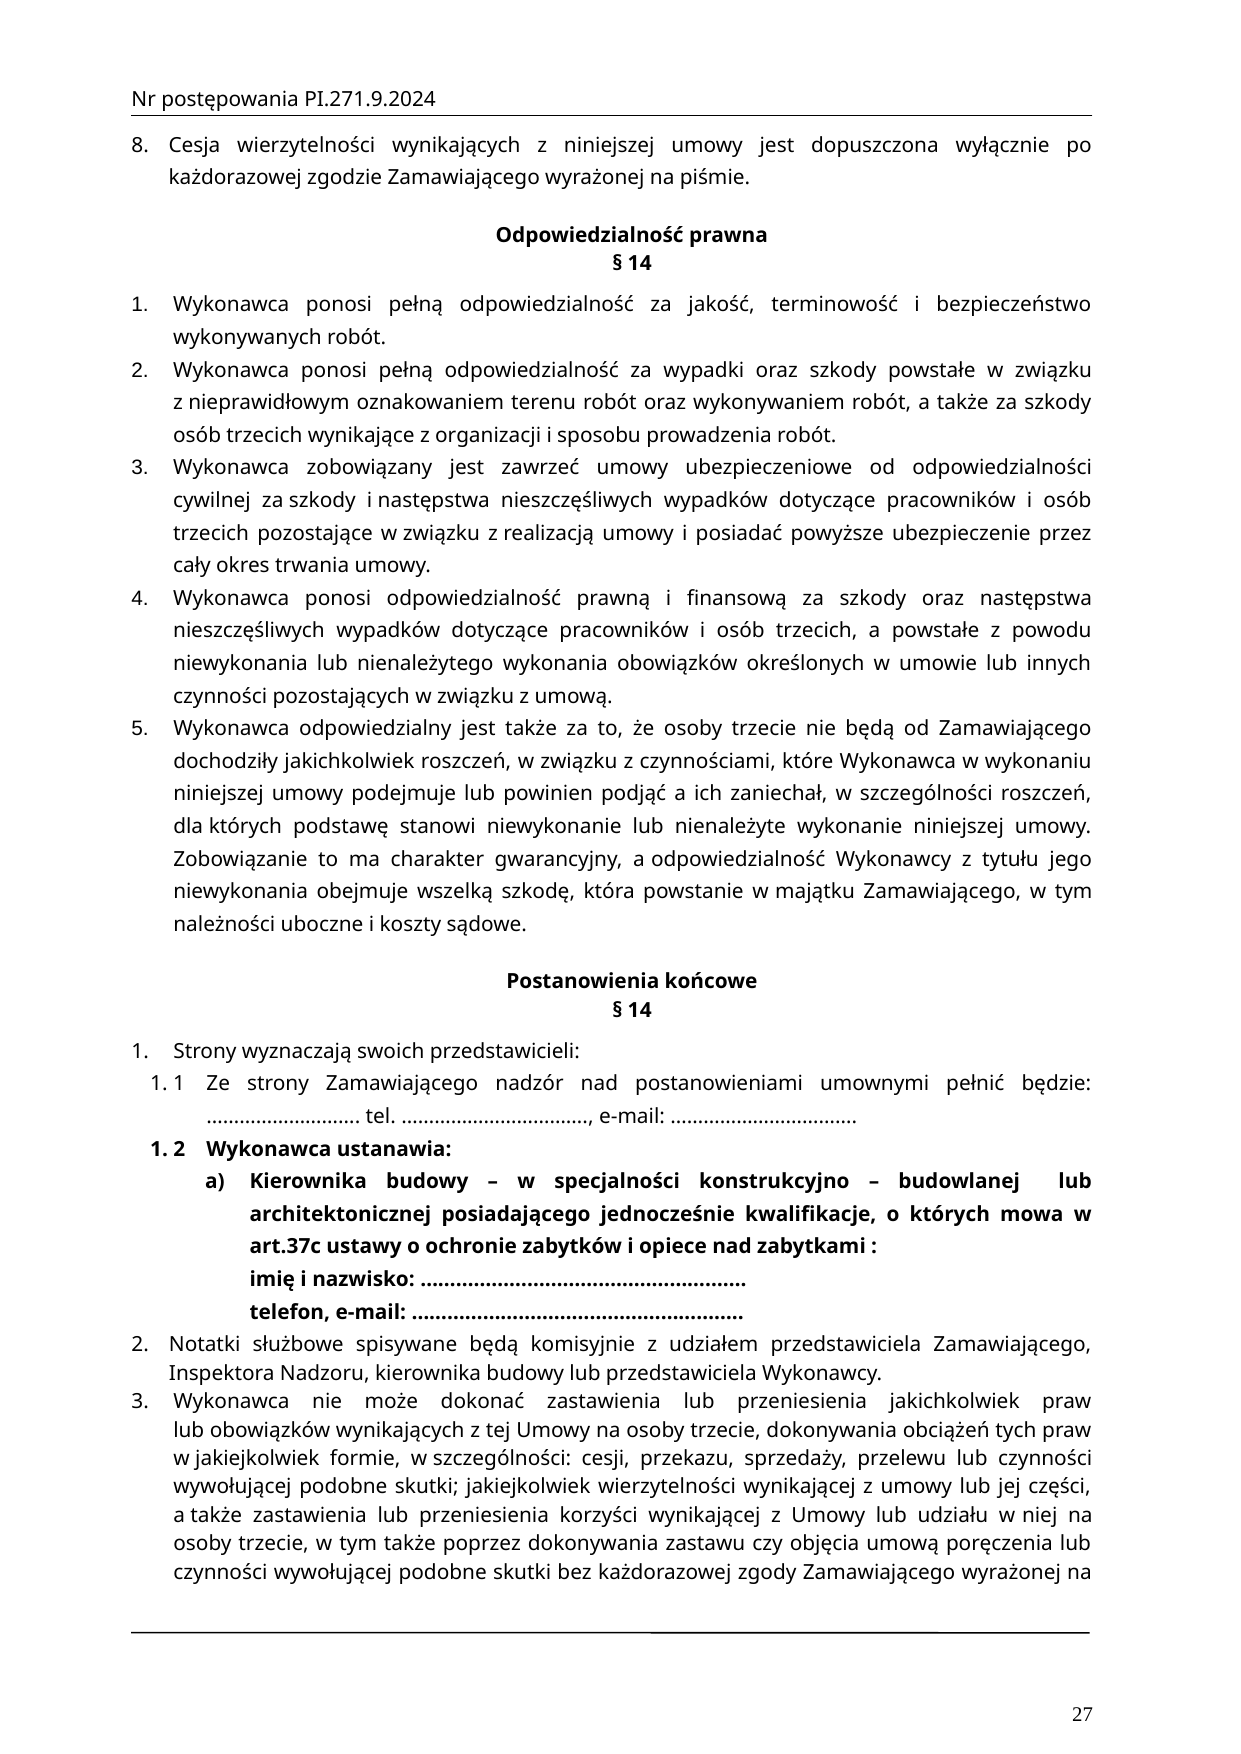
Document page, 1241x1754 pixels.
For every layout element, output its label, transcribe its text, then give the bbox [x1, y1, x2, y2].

list Cesja wierzytelności wynikających z niniejszej umowy jest dopuszczona wyłącznie po każdorazowej zgodzie Zamawiającego wyrażonej na piśmie. [131, 130, 1092, 191]
list Ze strony Zamawiającego nadzór nad postanowieniami umownymi pełnić będzie: ………………………. tel. ……………………………., e-mail: ……………………………. [150, 1068, 1092, 1129]
subtitle Odpowiedzialność prawna [171, 220, 1092, 248]
list Wykonawca ponosi pełną odpowiedzialność za jakość, terminowość i bezpieczeństwo wykonywanych robót. [131, 289, 1092, 351]
list telefon, e-mail: ……………………………………………….. [206, 1297, 1092, 1325]
list Wykonawca odpowiedzialny jest także za to, że osoby trzecie nie będą od Zamawiającego dochodziły jakichkolwiek roszczeń, w związku z czynnościami, które Wykonawca w wykonaniu niniejszej umowy podejmuje lub powinien podjąć a ich zaniechał, w szczególności roszczeń, dla których podstawę stanowi niewykonanie lub nienależyte wykonanie niniejszej umowy. Zobowiązanie to ma charakter gwarancyjny, a odpowiedzialność Wykonawcy z tytułu jego niewykonania obejmuje wszelką szkodę, która powstanie w majątku Zamawiającego, w tym należności uboczne i koszty sądowe. [131, 713, 1092, 937]
list Notatki służbowe spisywane będą komisyjnie z udziałem przedstawiciela Zamawiającego, Inspektora Nadzoru, kierownika budowy lub przedstawiciela Wykonawcy. [131, 1329, 1092, 1386]
subtitle § 14 [171, 995, 1092, 1023]
list Wykonawca ustanawia: [150, 1134, 1092, 1162]
list imię i nazwisko: ………………………………………………. [206, 1264, 1092, 1293]
list Wykonawca ponosi pełną odpowiedzialność za wypadki oraz szkody powstałe w związku z nieprawidłowym oznakowaniem terenu robót oraz wykonywaniem robót, a także za szkody osób trzecich wynikające z organizacji i sposobu prowadzenia robót. [131, 355, 1092, 448]
list Strony wyznaczają swoich przedstawicieli: [131, 1036, 1092, 1064]
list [131, 1386, 1092, 1585]
subtitle § 14 [171, 248, 1092, 277]
list Wykonawca ponosi odpowiedzialność prawną i finansową za szkody oraz następstwa nieszczęśliwych wypadków dotyczące pracowników i osób trzecich, a powstałe z powodu niewykonania lub nienależytego wykonania obowiązków określonych w umowie lub innych czynności pozostających w związku z umową. [131, 583, 1092, 709]
list Wykonawca zobowiązany jest zawrzeć umowy ubezpieczeniowe od odpowiedzialności cywilnej za szkody i następstwa nieszczęśliwych wypadków dotyczące pracowników i osób trzecich pozostające w związku z realizacją umowy i posiadać powyższe ubezpieczenie przez cały okres trwania umowy. [131, 452, 1092, 579]
subtitle Postanowienia końcowe [171, 967, 1092, 995]
list Kierownika budowy – w specjalności konstrukcyjno – budowlanej lub architektonicznej posiadającego jednocześnie kwalifikacje, o których mowa w art.37c ustawy o ochronie zabytków i opiece nad zabytkami : [205, 1166, 1092, 1260]
